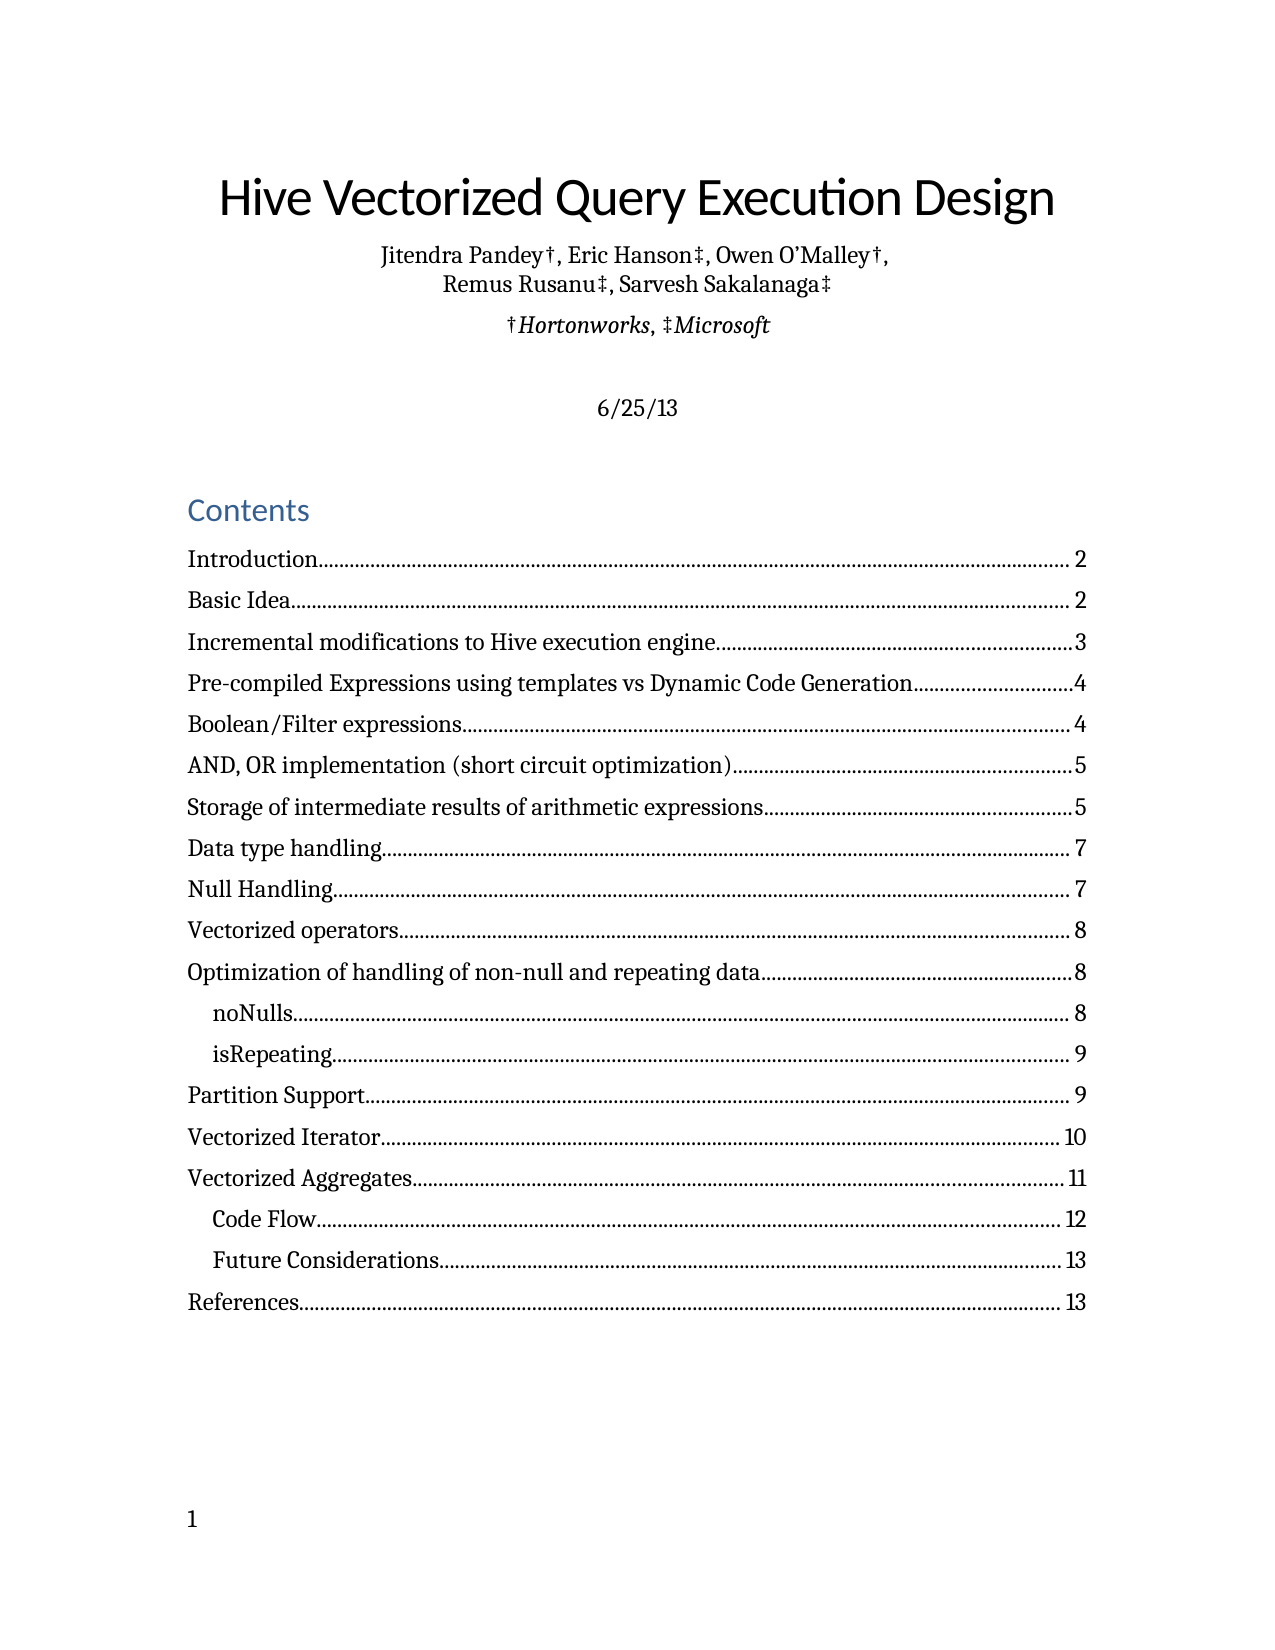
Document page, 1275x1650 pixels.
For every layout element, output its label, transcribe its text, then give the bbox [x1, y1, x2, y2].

text †Hortonworks, ‡Microsoft [187, 311, 1087, 340]
text 6/25/13 [187, 394, 1087, 422]
text Jitendra Pandey†, Eric Hanson‡, Owen O’Malley†, Remus Rusanu‡, Sarvesh Sakalanaga‡ [187, 241, 1087, 299]
title Hive Vectorized Query Execution Design [187, 162, 1087, 229]
